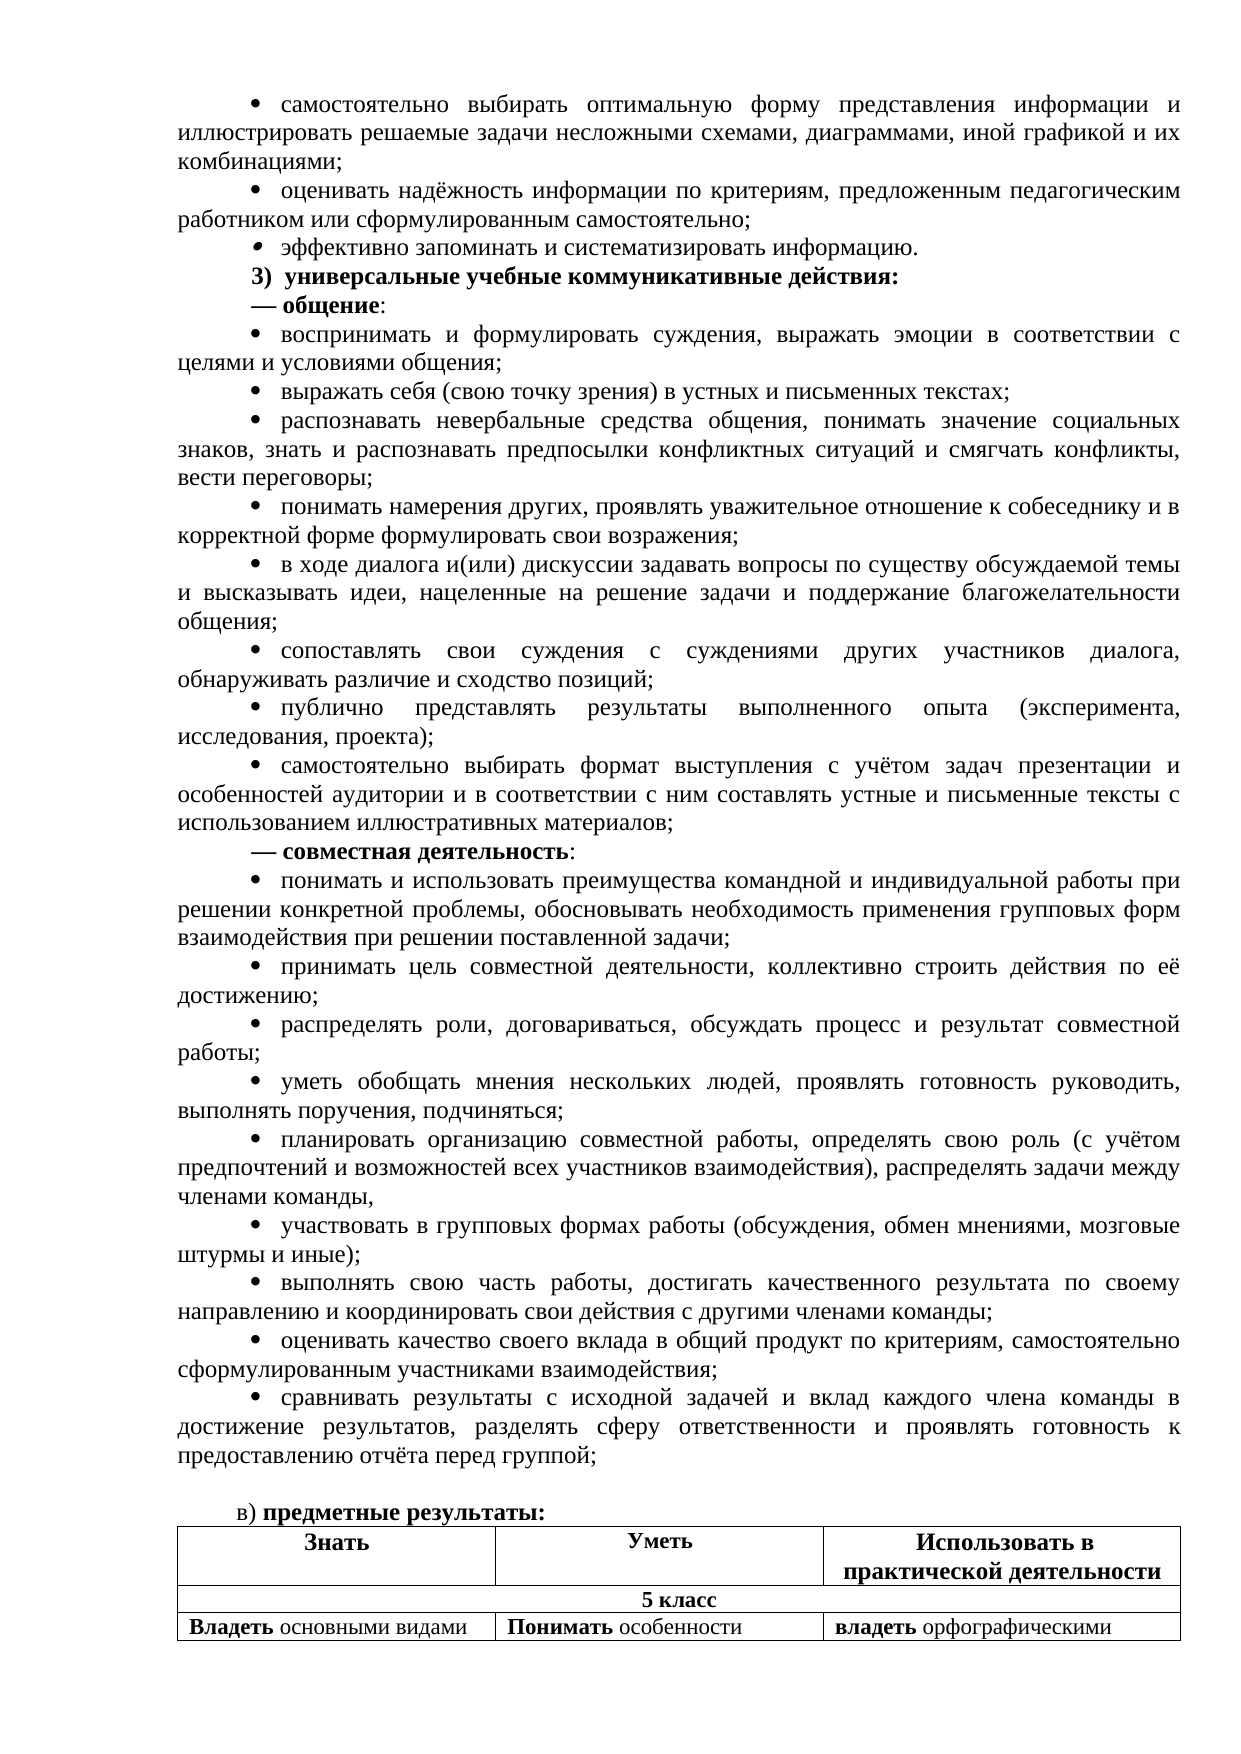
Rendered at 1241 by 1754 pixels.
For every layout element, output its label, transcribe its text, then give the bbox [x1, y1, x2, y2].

text 3) универсальные учебные коммуникативные действия: [177, 261, 1181, 290]
text — общение: [177, 290, 1181, 319]
list эффективно запоминать и систематизировать информацию. [177, 232, 1181, 261]
list воспринимать и формулировать суждения, выражать эмоции в соответствии с целями и условиями общения; [177, 319, 1181, 376]
list сравнивать результаты с исходной задачей и вклад каждого члена команды в достижение результатов, разделять сферу ответственности и проявлять готовность к предоставлению отчёта перед группой; [177, 1382, 1181, 1469]
list в ходе диалога и(или) дискуссии задавать вопросы по существу обсуждаемой темы и высказывать идеи, нацеленные на решение задачи и поддержание благожелательности общения; [177, 549, 1181, 635]
list понимать намерения других, проявлять уважительное отношение к собеседнику и в корректной форме формулировать свои возражения; [177, 491, 1181, 549]
list участвовать в групповых формах работы (обсуждения, обмен мнениями, мозговые штурмы и иные); [177, 1210, 1181, 1267]
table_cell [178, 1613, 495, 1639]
list публично представлять результаты выполненного опыта (эксперимента, исследования, проекта); [177, 692, 1181, 750]
list уметь обобщать мнения нескольких людей, проявлять готовность руководить, выполнять поручения, подчиняться; [177, 1066, 1181, 1124]
list выражать себя (свою точку зрения) в устных и письменных текстах; [177, 376, 1181, 405]
list самостоятельно выбирать оптимальную форму представления информации и иллюстрировать решаемые задачи несложными схемами, диаграммами, иной графикой и их комбинациями; [177, 89, 1181, 175]
list оценивать качество своего вклада в общий продукт по критериям, самостоятельно сформулированным участниками взаимодействия; [177, 1325, 1181, 1382]
list распределять роли, договариваться, обсуждать процесс и результат совместной работы; [177, 1009, 1181, 1066]
table_header Знать [178, 1527, 495, 1585]
list понимать и использовать преимущества командной и индивидуальной работы при решении конкретной проблемы, обосновывать необходимость применения групповых форм взаимодействия при решении поставленной задачи; [177, 865, 1181, 951]
list самостоятельно выбирать формат выступления с учётом задач презентации и особенностей аудитории и в соответствии с ним составлять устные и письменные тексты с использованием иллюстративных материалов; [177, 750, 1181, 836]
list оценивать надёжность информации по критериям, предложенным педагогическим работником или сформулированным самостоятельно; [177, 175, 1181, 232]
list планировать организацию совместной работы, определять свою роль (с учётом предпочтений и возможностей всех участников взаимодействия), распределять задачи между членами команды, [177, 1124, 1181, 1210]
list распознавать невербальные средства общения, понимать значение социальных знаков, знать и распознавать предпосылки конфликтных ситуаций и смягчать конфликты, вести переговоры; [177, 405, 1181, 491]
list сопоставлять свои суждения с суждениями других участников диалога, обнаруживать различие и сходство позиций; [177, 635, 1181, 692]
text в) предметные результаты: [177, 1497, 1181, 1526]
table_header Уметь [496, 1527, 823, 1585]
table_cell 5 класс [178, 1586, 1180, 1612]
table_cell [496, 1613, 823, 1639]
text — совместная деятельность: [177, 836, 1181, 865]
table_header Использовать в практической деятельности [824, 1527, 1180, 1585]
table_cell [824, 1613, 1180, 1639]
list принимать цель совместной деятельности, коллективно строить действия по её достижению; [177, 951, 1181, 1009]
list выполнять свою часть работы, достигать качественного результата по своему направлению и координировать свои действия с другими членами команды; [177, 1267, 1181, 1325]
